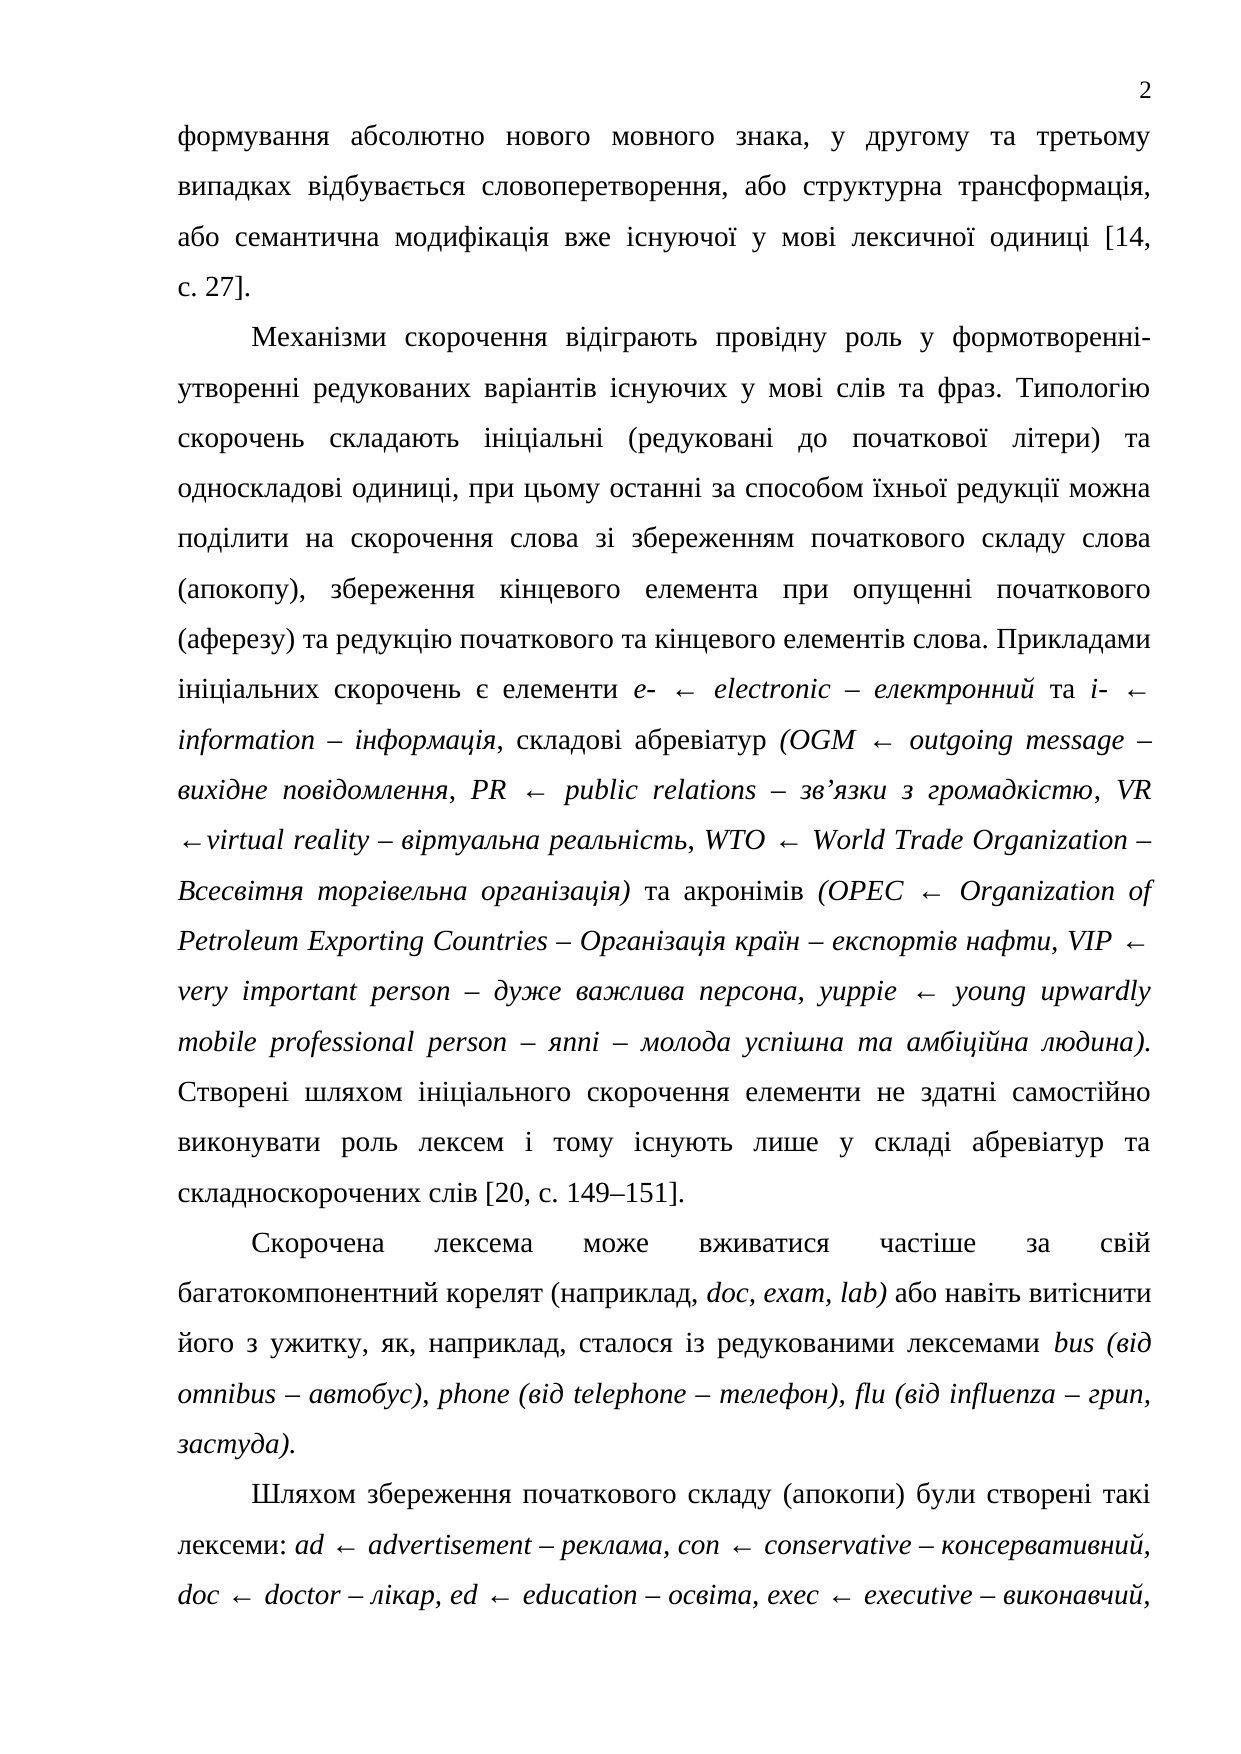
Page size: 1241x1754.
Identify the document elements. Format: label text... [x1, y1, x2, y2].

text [177, 118, 1152, 303]
text Скорочена лексема може вживатися частіше за свій багатокомпонентний корелят (наприклад, doc, exam, lab) або навіть витіснити його з ужитку, як, наприклад, сталося із редукованими лексемами bus (від omnibus – автобус), phone (від telephone – телефон), flu (від influenza – грип, застуда). [177, 1225, 1152, 1460]
text Механізми скорочення відіграють провідну роль у формотворенні-утворенні редукованих варіантів існуючих у мові слів та фраз. Типологію скорочень складають ініціальні (редуковані до початкової літери) та односкладові одиниці, при цьому останні за способом їхньої редукції можна поділити на скорочення слова зі збереженням початкового складу слова (апокопу), збереження кінцевого елемента при опущенні початкового (аферезу) та редукцію початкового та кінцевого елементів слова. Прикладами ініціальних скорочень є елементи e- ← electronic – електронний та i- ← information – інформація, складові абревіатур (OGM ← outgoing message – вихідне повідомлення, PR ← public relations – зв’язки з громадкістю, VR ←virtual reality – віртуальна реальність, WTO ← World Trade Organization – Всесвітня торгівельна організація) та акронімів (OPEC ← Organization of Petroleum Exporting Countries – Організація країн – експортів нафти, VIP ← very important person – дуже важлива персона, yuppie ← young upwardly mobile professional person – яппі – молода успішна та амбіційна людина). Створені шляхом ініціального скорочення елементи не здатні самостійно виконувати роль лексем і тому існують лише у складі абревіатур та складноскорочених слів [20, с. 149–151]. [177, 319, 1152, 1208]
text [177, 1477, 1152, 1611]
